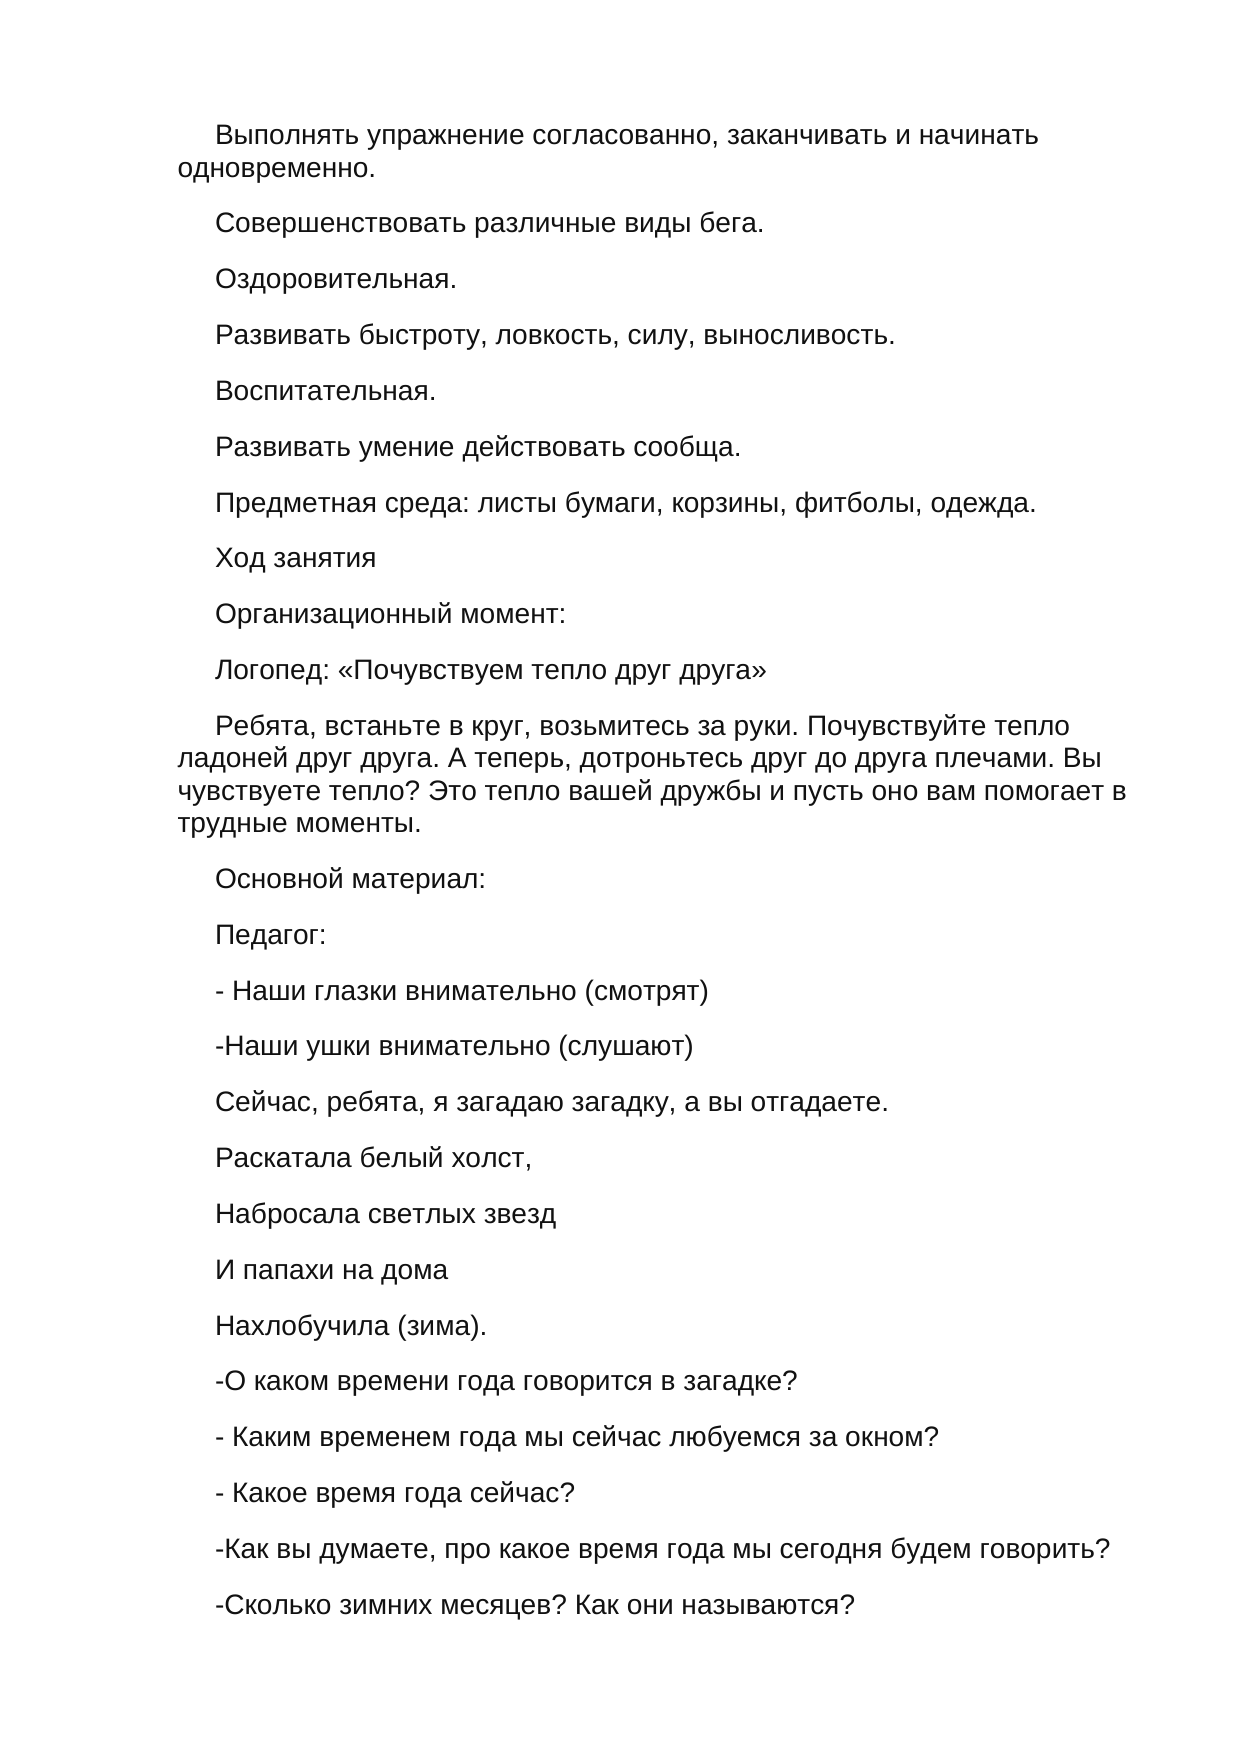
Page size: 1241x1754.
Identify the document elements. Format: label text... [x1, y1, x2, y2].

text Раскатала белый холст, [177, 1141, 1152, 1173]
text Логопед: «Почувствуем тепло друг друга» [177, 653, 1152, 685]
text Основной материал: [177, 862, 1152, 894]
text -Сколько зимних месяцев? Как они называются? [177, 1588, 1152, 1620]
text -О каком времени года говорится в загадке? [177, 1364, 1152, 1397]
text Нахлобучила (зима). [177, 1308, 1152, 1341]
text - Каким временем года мы сейчас любуемся за окном? [177, 1420, 1152, 1453]
text - Наши глазки внимательно (смотрят) [177, 973, 1152, 1006]
text Педагог: [177, 918, 1152, 950]
text Сейчас, ребята, я загадаю загадку, а вы отгадаете. [177, 1085, 1152, 1118]
text -Наши ушки внимательно (слушают) [177, 1029, 1152, 1062]
text И папахи на дома [177, 1253, 1152, 1285]
text Ход занятия [177, 541, 1152, 574]
text Организационный момент: [177, 597, 1152, 629]
text Развивать умение действовать сообща. [177, 430, 1152, 462]
text -Как вы думаете, про какое время года мы сегодня будем говорить? [177, 1532, 1152, 1564]
text Ребята, встаньте в круг, возьмитесь за руки. Почувствуйте тепло ладоней друг друга. А теперь, дотроньтесь друг до друга плечами. Вы чувствуете тепло? Это тепло вашей дружбы и пусть оно вам помогает в трудные моменты. [177, 709, 1152, 838]
text Набросала светлых звезд [177, 1197, 1152, 1229]
text Предметная среда: листы бумаги, корзины, фитболы, одежда. [177, 486, 1152, 518]
text - Какое время года сейчас? [177, 1476, 1152, 1508]
text Совершенствовать различные виды бега. [177, 206, 1152, 239]
text Оздоровительная. [177, 262, 1152, 294]
text Развивать быстроту, ловкость, силу, выносливость. [177, 318, 1152, 350]
text Выполнять упражнение согласованно, заканчивать и начинать одновременно. [177, 118, 1152, 183]
text Воспитательная. [177, 374, 1152, 406]
